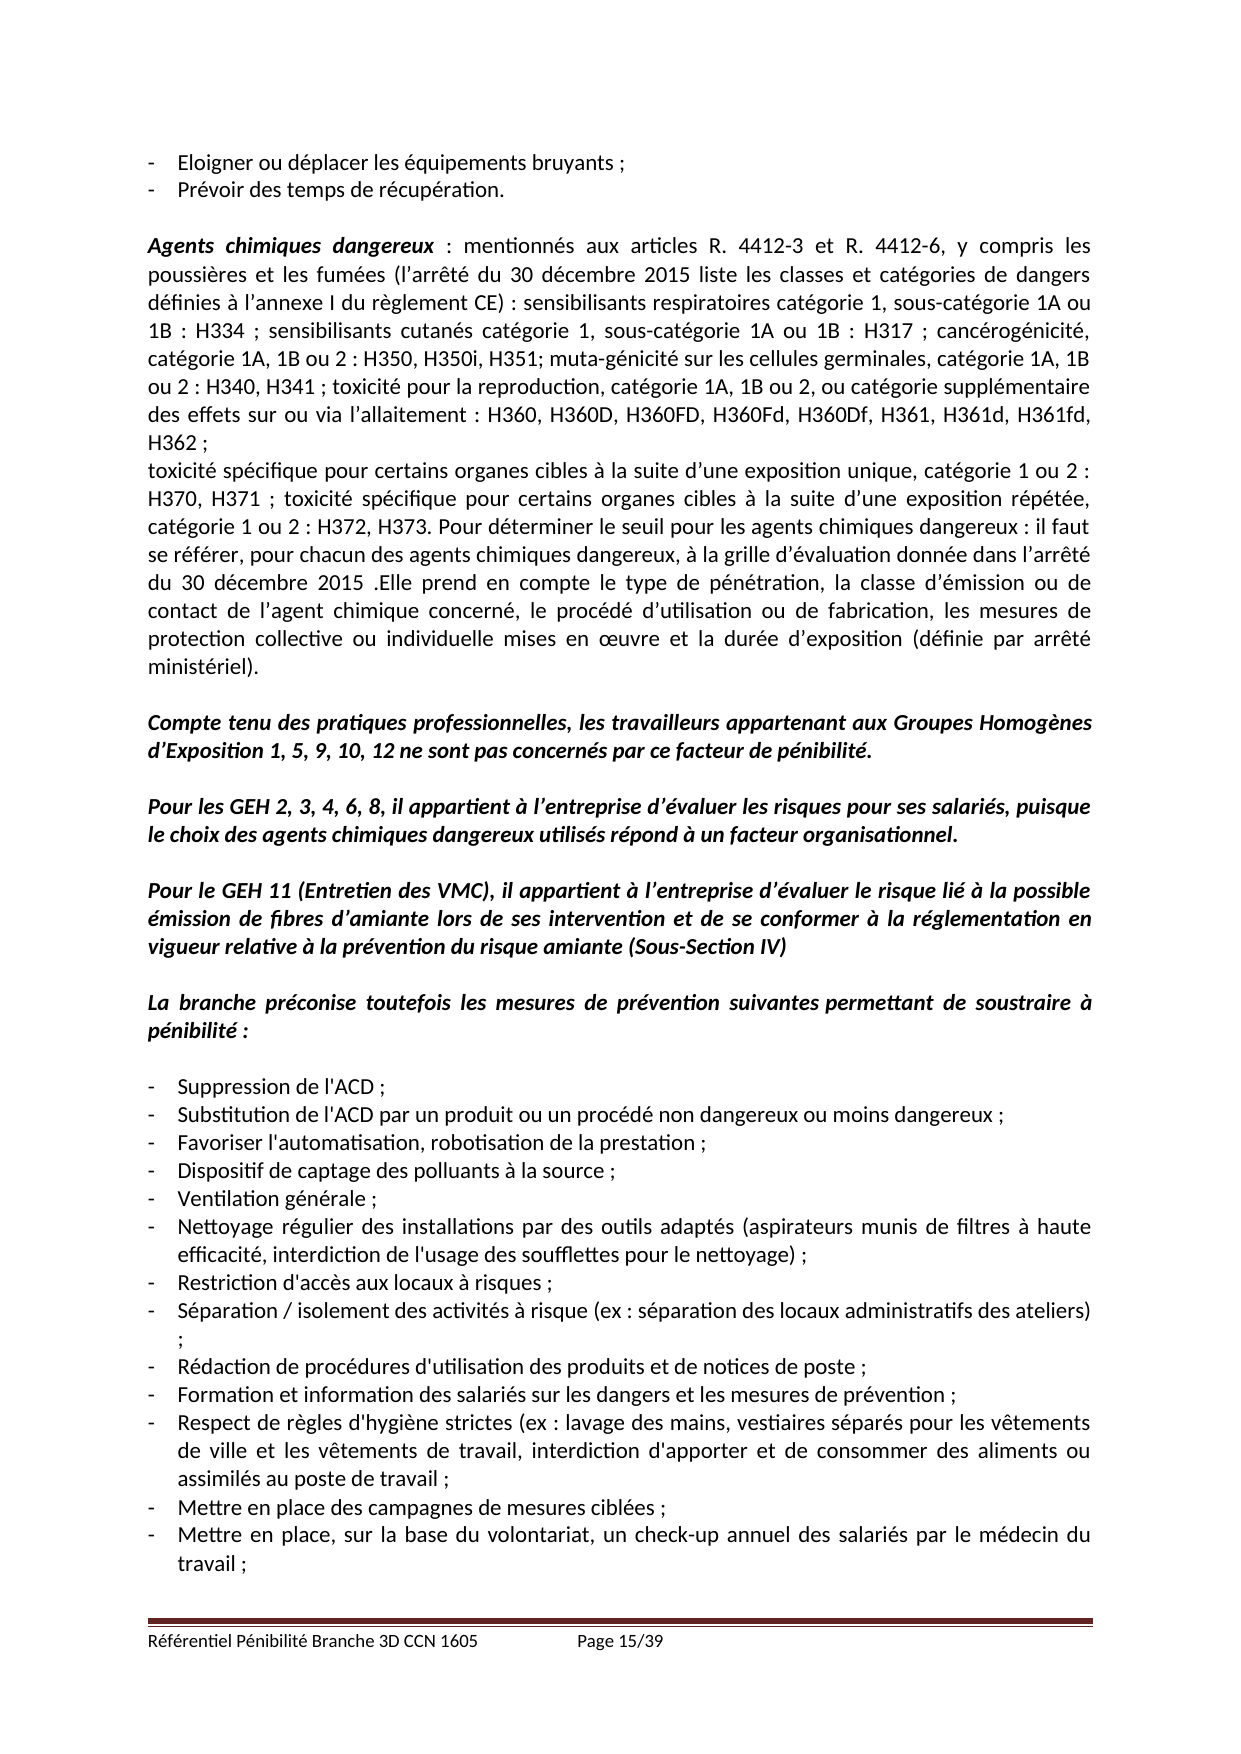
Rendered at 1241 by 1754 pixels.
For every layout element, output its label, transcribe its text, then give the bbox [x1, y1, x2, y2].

list Nettoyage régulier des installations par des outils adaptés (aspirateurs munis de filtres à haute efficacité, interdiction de l'usage des soufflettes pour le nettoyage) ; [148, 1212, 1093, 1268]
text Agents chimiques dangereux : mentionnés aux articles R. 4412-3 et R. 4412-6, y compris les poussières et les fumées (l’arrêté du 30 décembre 2015 liste les classes et catégories de dangers définies à l’annexe I du règlement CE) : sensibilisants respiratoires catégorie 1, sous-catégorie 1A ou 1B : H334 ; sensibilisants cutanés catégorie 1, sous-catégorie 1A ou 1B : H317 ; cancérogénicité, catégorie 1A, 1B ou 2 : H350, H350i, H351; muta-génicité sur les cellules germinales, catégorie 1A, 1B ou 2 : H340, H341 ; toxicité pour la reproduction, catégorie 1A, 1B ou 2, ou catégorie supplémentaire des effets sur ou via l’allaitement : H360, H360D, H360FD, H360Fd, H360Df, H361, H361d, H361fd, H362 ; [148, 232, 1093, 456]
list Mettre en place des campagnes de mesures ciblées ; [148, 1493, 1093, 1521]
list Suppression de l'ACD ; [148, 1072, 1093, 1100]
list Respect de règles d'hygiène strictes (ex : lavage des mains, vestiaires séparés pour les vêtements de ville et les vêtements de travail, interdiction d'apporter et de consommer des aliments ou assimilés au poste de travail ; [148, 1408, 1093, 1493]
text Compte tenu des pratiques professionnelles, les travailleurs appartenant aux Groupes Homogènes d’Exposition 1, 5, 9, 10, 12 ne sont pas concernés par ce facteur de pénibilité. [148, 708, 1093, 764]
list Ventilation générale ; [148, 1184, 1093, 1212]
list Prévoir des temps de récupération. [148, 176, 1093, 204]
list Substitution de l'ACD par un produit ou un procédé non dangereux ou moins dangereux ; [148, 1100, 1093, 1128]
list Mettre en place, sur la base du volontariat, un check-up annuel des salariés par le médecin du travail ; [148, 1521, 1093, 1577]
list Rédaction de procédures d'utilisation des produits et de notices de poste ; [148, 1352, 1093, 1381]
list Dispositif de captage des polluants à la source ; [148, 1156, 1093, 1184]
text Pour les GEH 2, 3, 4, 6, 8, il appartient à l’entreprise d’évaluer les risques pour ses salariés, puisque le choix des agents chimiques dangereux utilisés répond à un facteur organisationnel. [148, 792, 1093, 848]
text La branche préconise toutefois les mesures de prévention suivantes permettant de soustraire à pénibilité : [148, 988, 1093, 1044]
list Eloigner ou déplacer les équipements bruyants ; [148, 148, 1093, 176]
text Pour le GEH 11 (Entretien des VMC), il appartient à l’entreprise d’évaluer le risque lié à la possible émission de fibres d’amiante lors de ses intervention et de se conformer à la réglementation en vigueur relative à la prévention du risque amiante (Sous-Section IV) [148, 876, 1093, 960]
list Formation et information des salariés sur les dangers et les mesures de prévention ; [148, 1381, 1093, 1408]
list Restriction d'accès aux locaux à risques ; [148, 1268, 1093, 1296]
list Séparation / isolement des activités à risque (ex : séparation des locaux administratifs des ateliers) ; [148, 1296, 1093, 1352]
list Favoriser l'automatisation, robotisation de la prestation ; [148, 1128, 1093, 1156]
text toxicité spécifique pour certains organes cibles à la suite d’une exposition unique, catégorie 1 ou 2 : H370, H371 ; toxicité spécifique pour certains organes cibles à la suite d’une exposition répétée, catégorie 1 ou 2 : H372, H373. Pour déterminer le seuil pour les agents chimiques dangereux : il faut se référer, pour chacun des agents chimiques dangereux, à la grille d’évaluation donnée dans l’arrêté du 30 décembre 2015 .Elle prend en compte le type de pénétration, la classe d’émission ou de contact de l’agent chimique concerné, le procédé d’utilisation ou de fabrication, les mesures de protection collective ou individuelle mises en œuvre et la durée d’exposition (définie par arrêté ministériel). [148, 456, 1093, 680]
